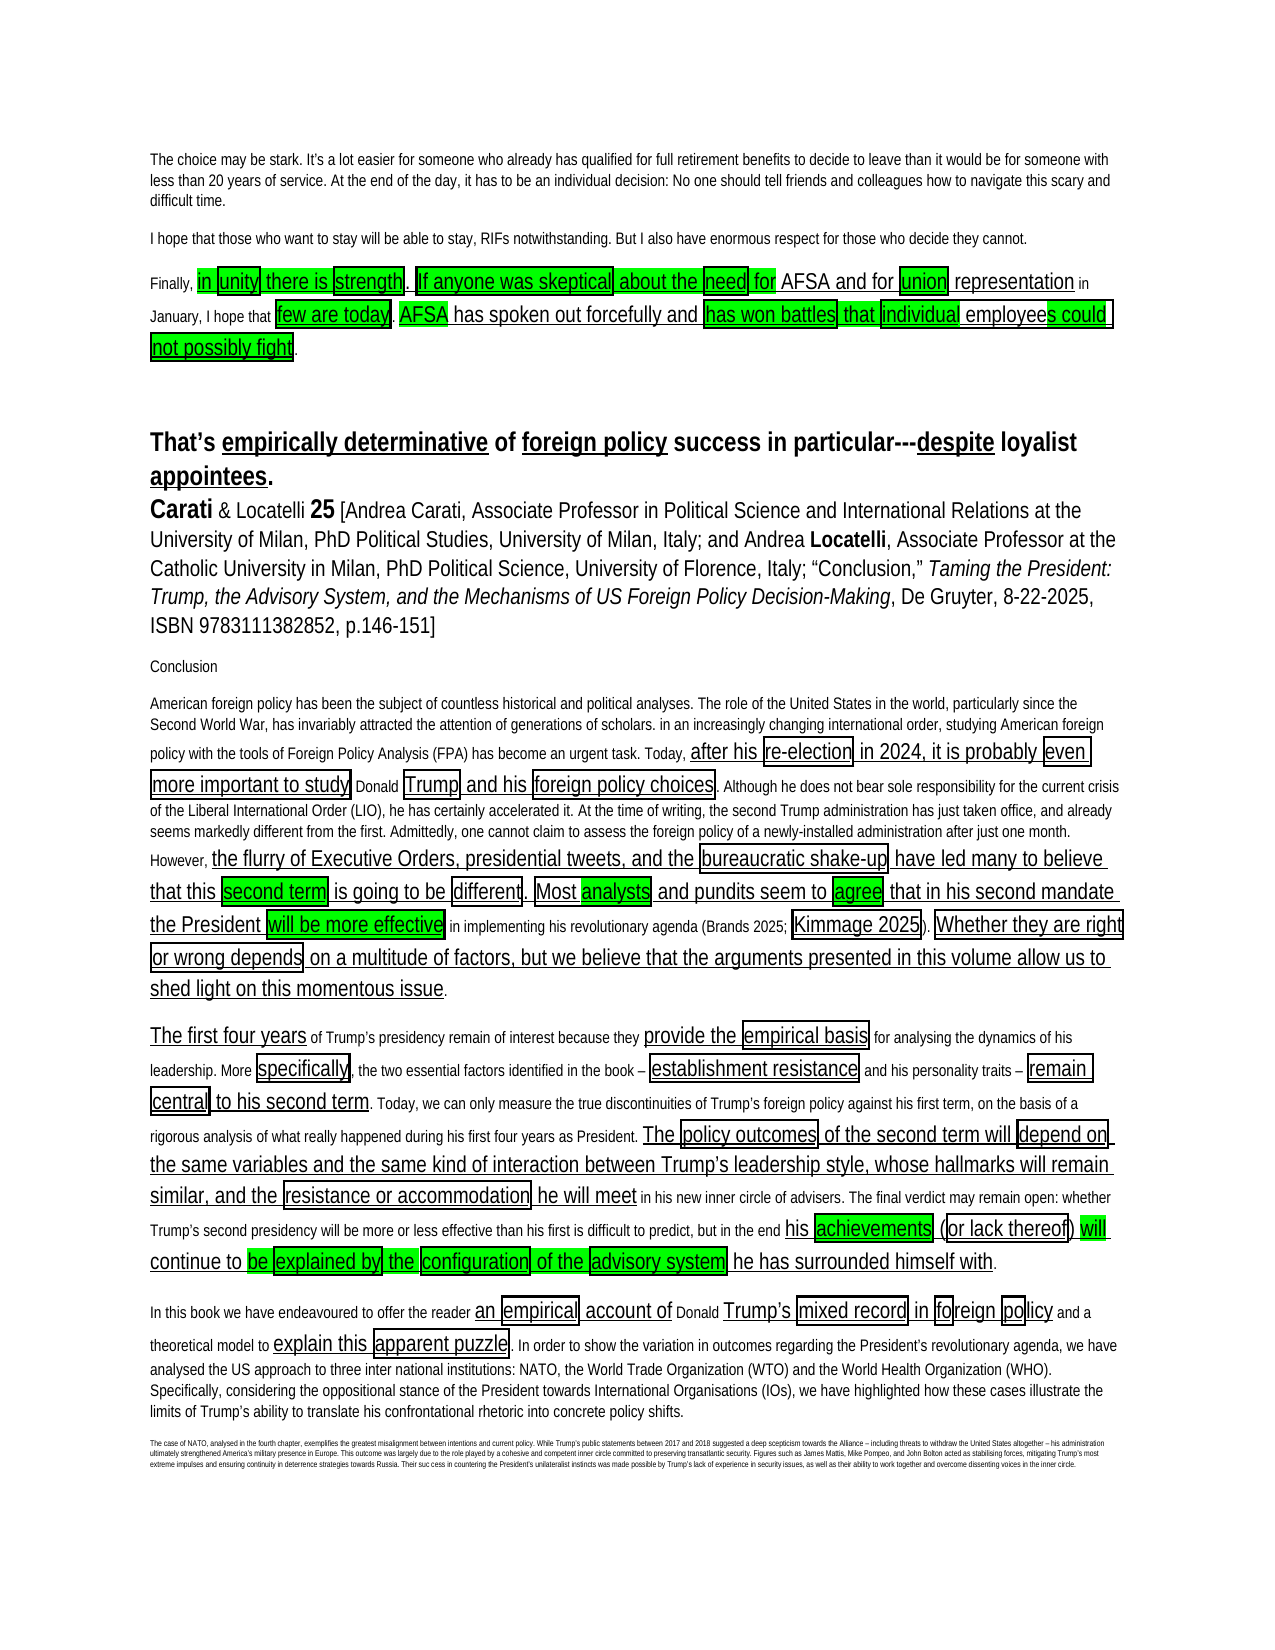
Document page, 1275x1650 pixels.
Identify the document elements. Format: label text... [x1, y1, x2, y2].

subtitle That’s empirically determinative of foreign policy success in particular---despite loyalist appointees. [150, 426, 1125, 491]
text Carati & Locatelli 25 [Andrea Carati, Associate Professor in Political Science and International Relations at the University of Milan, PhD Political Studies, University of Milan, Italy; and Andrea Locatelli, Associate Professor at the Catholic University in Milan, PhD Political Science, University of Florence, Italy; “Conclusion,” Taming the President: Trump, the Advisory System, and the Mechanisms of US Foreign Policy Decision-Making, De Gruyter, 8-22-2025, ISBN 9783111382852, p.146-151] [150, 493, 1125, 638]
text The first four years of Trump’s presidency remain of interest because they provide the empirical basis for analysing the dynamics of his leadership. More specifically, the two essential factors identified in the book – establishment resistance and his personality traits – remain central to his second term. Today, we can only measure the true discontinuities of Trump’s foreign policy against his first term, on the basis of a rigorous analysis of what really happened during his first four years as President. The policy outcomes of the second term will depend on the same variables and the same kind of interaction between Trump’s leadership style, whose hallmarks will remain similar, and the resistance or accommodation he will meet in his new inner circle of advisers. The final verdict may remain open: whether Trump’s second presidency will be more or less effective than his first is difficult to predict, but in the end his achievements (or lack thereof) will continue to be explained by the configuration of the advisory system he has surrounded himself with. [150, 1020, 1125, 1276]
text The choice may be stark. It’s a lot easier for someone who already has qualified for full retirement benefits to decide to leave than it would be for someone with less than 20 years of service. At the end of the day, it has to be an individual decision: No one should tell friends and colleagues how to navigate this scary and difficult time. [150, 150, 1125, 210]
text Conclusion [150, 657, 1125, 676]
text I hope that those who want to stay will be able to stay, RIFs notwithstanding. But I also have enormous respect for those who decide they cannot. [150, 228, 1125, 248]
text American foreign policy has been the subject of countless historical and political analyses. The role of the United States in the world, particularly since the Second World War, has invariably attracted the attention of generations of scholars. in an increasingly changing international order, studying American foreign policy with the tools of Foreign Policy Analysis (FPA) has become an urgent task. Today, after his re-election in 2024, it is probably even more important to study Donald Trump and his foreign policy choices. Although he does not bear sole responsibility for the current crisis of the Liberal International Order (LIO), he has certainly accelerated it. At the time of writing, the second Trump administration has just taken office, and already seems markedly different from the first. Admittedly, one cannot claim to assess the foreign policy of a newly-installed administration after just one month. However, the flurry of Executive Orders, presidential tweets, and the bureaucratic shake-up have led many to believe that this second term is going to be different. Most analysts and pundits seem to agree that in his second mandate the President will be more effective in implementing his revolutionary agenda (Brands 2025; Kimmage 2025). Whether they are right or wrong depends on a multitude of factors, but we believe that the arguments presented in this volume allow us to shed light on this momentous issue. [150, 694, 1125, 1001]
text In this book we have endeavoured to offer the reader an empirical account of Donald Trump’s mixed record in foreign policy and a theoretical model to explain this apparent puzzle. In order to show the variation in outcomes regarding the President’s revolutionary agenda, we have analysed the US approach to three inter national institutions: NATO, the World Trade Organization (WTO) and the World Health Organization (WHO). Specifically, considering the oppositional stance of the President towards International Organisations (IOs), we have highlighted how these cases illustrate the limits of Trump’s ability to translate his confrontational rhetoric into concrete policy shifts. [150, 1295, 1125, 1421]
text Finally, in unity there is strength. If anyone was skeptical about the need for AFSA and for union representation in January, I hope that few are today. AFSA has spoken out forcefully and has won battles that individual employees could not possibly fight. [150, 266, 1125, 362]
